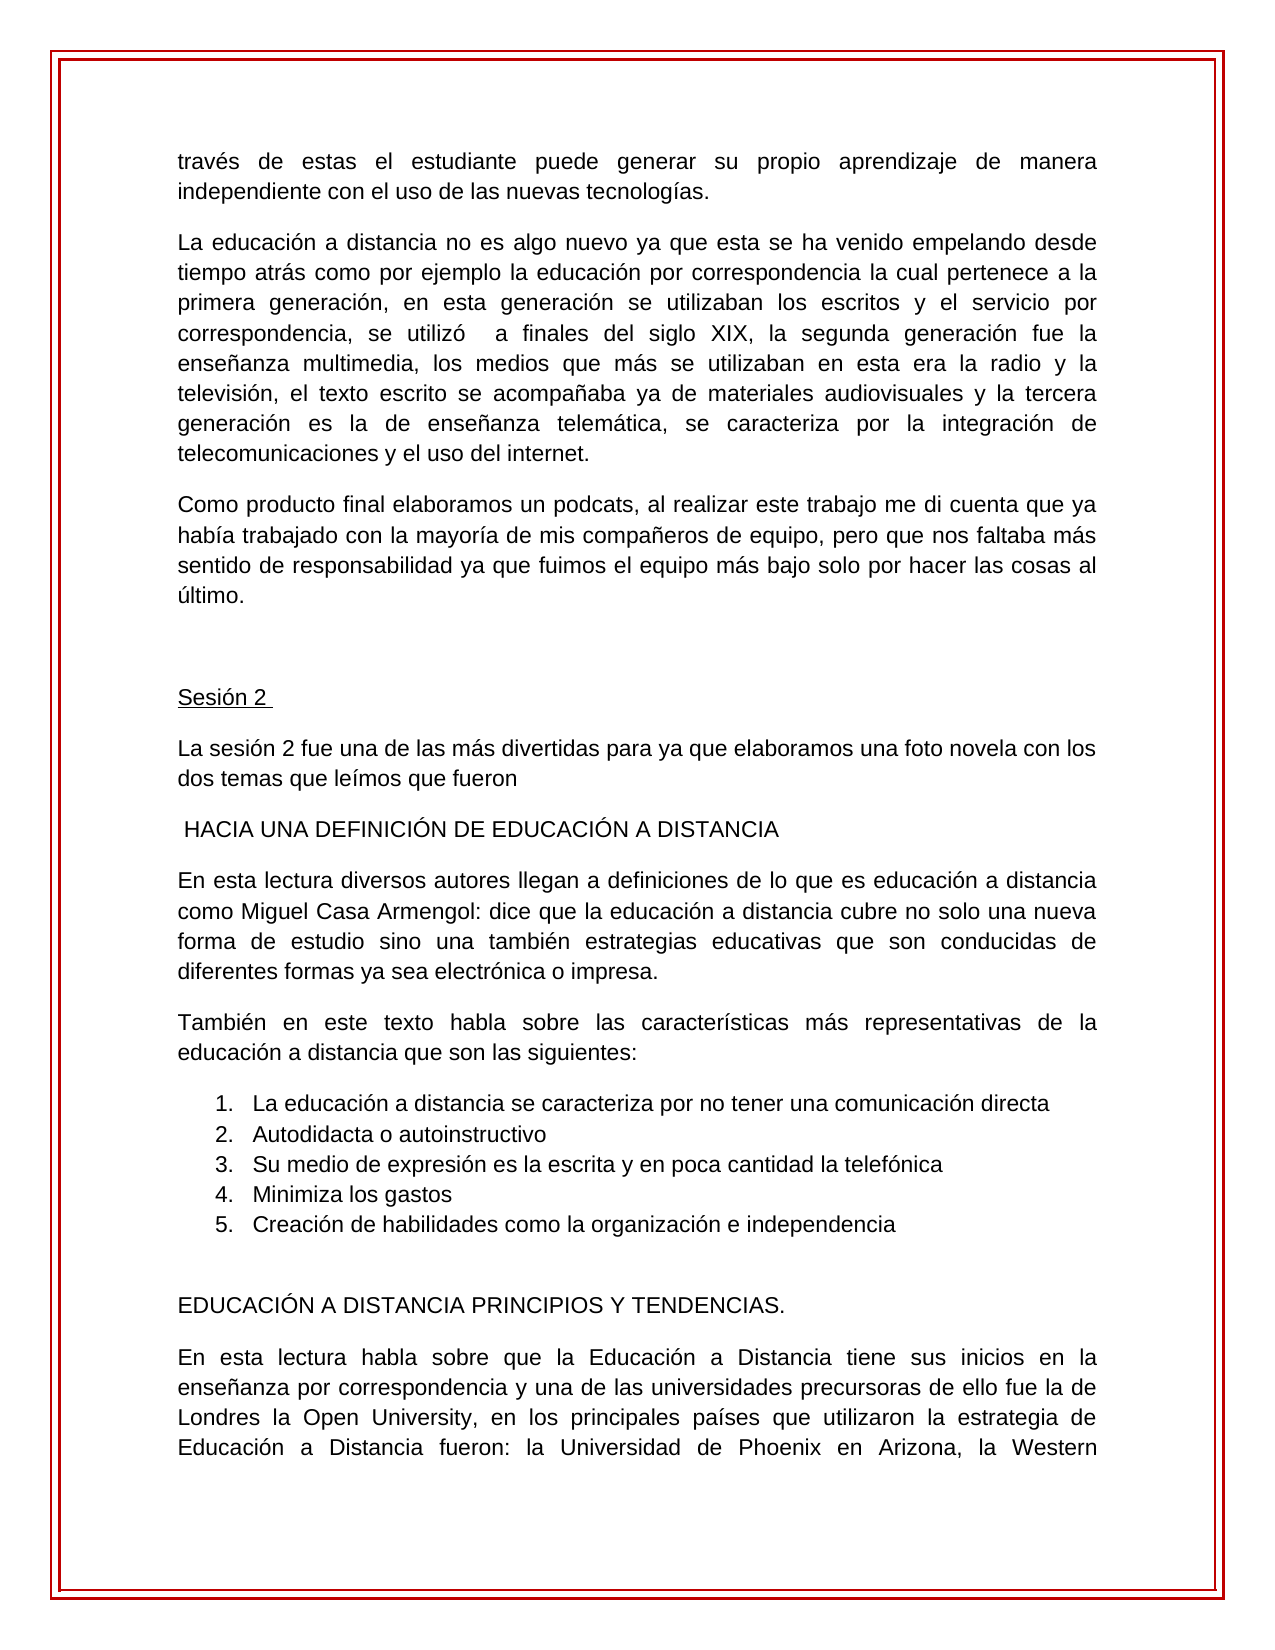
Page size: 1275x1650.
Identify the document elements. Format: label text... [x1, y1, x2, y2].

text La sesión 2 fue una de las más divertidas para ya que elaboramos una foto novela con los dos temas que leímos que fueron [177, 735, 1098, 792]
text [177, 1343, 1098, 1460]
text HACIA UNA DEFINICIÓN DE EDUCACIÓN A DISTANCIA [177, 816, 1098, 843]
list Minimiza los gastos [215, 1181, 1098, 1207]
text Como producto final elaboramos un podcats, al realizar este trabajo me di cuenta que ya había trabajado con la mayoría de mis compañeros de equipo, pero que nos faltaba más sentido de responsabilidad ya que fuimos el equipo más bajo solo por hacer las cosas al último. [177, 491, 1098, 608]
list Su medio de expresión es la escrita y en poca cantidad la telefónica [215, 1151, 1098, 1177]
list Creación de habilidades como la organización e independencia [215, 1211, 1098, 1237]
text La educación a distancia no es algo nuevo ya que esta se ha venido empelando desde tiempo atrás como por ejemplo la educación por correspondencia la cual pertenece a la primera generación, en esta generación se utilizaban los escritos y el servicio por correspondencia, se utilizó a finales del siglo XIX, la segunda generación fue la enseñanza multimedia, los medios que más se utilizaban en esta era la radio y la televisión, el texto escrito se acompañaba ya de materiales audiovisuales y la tercera generación es la de enseñanza telemática, se caracteriza por la integración de telecomunicaciones y el uso del internet. [177, 229, 1098, 467]
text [177, 148, 1098, 204]
text También en este texto habla sobre las características más representativas de la educación a distancia que son las siguientes: [177, 1009, 1098, 1066]
list La educación a distancia se caracteriza por no tener una comunicación directa [215, 1090, 1098, 1117]
text EDUCACIÓN A DISTANCIA PRINCIPIOS Y TENDENCIAS. [177, 1292, 1098, 1319]
list Autodidacta o autoinstructivo [215, 1121, 1098, 1147]
text Sesión 2 [177, 684, 1098, 710]
text En esta lectura diversos autores llegan a definiciones de lo que es educación a distancia como Miguel Casa Armengol: dice que la educación a distancia cubre no solo una nueva forma de estudio sino una también estrategias educativas que son conducidas de diferentes formas ya sea electrónica o impresa. [177, 867, 1098, 984]
